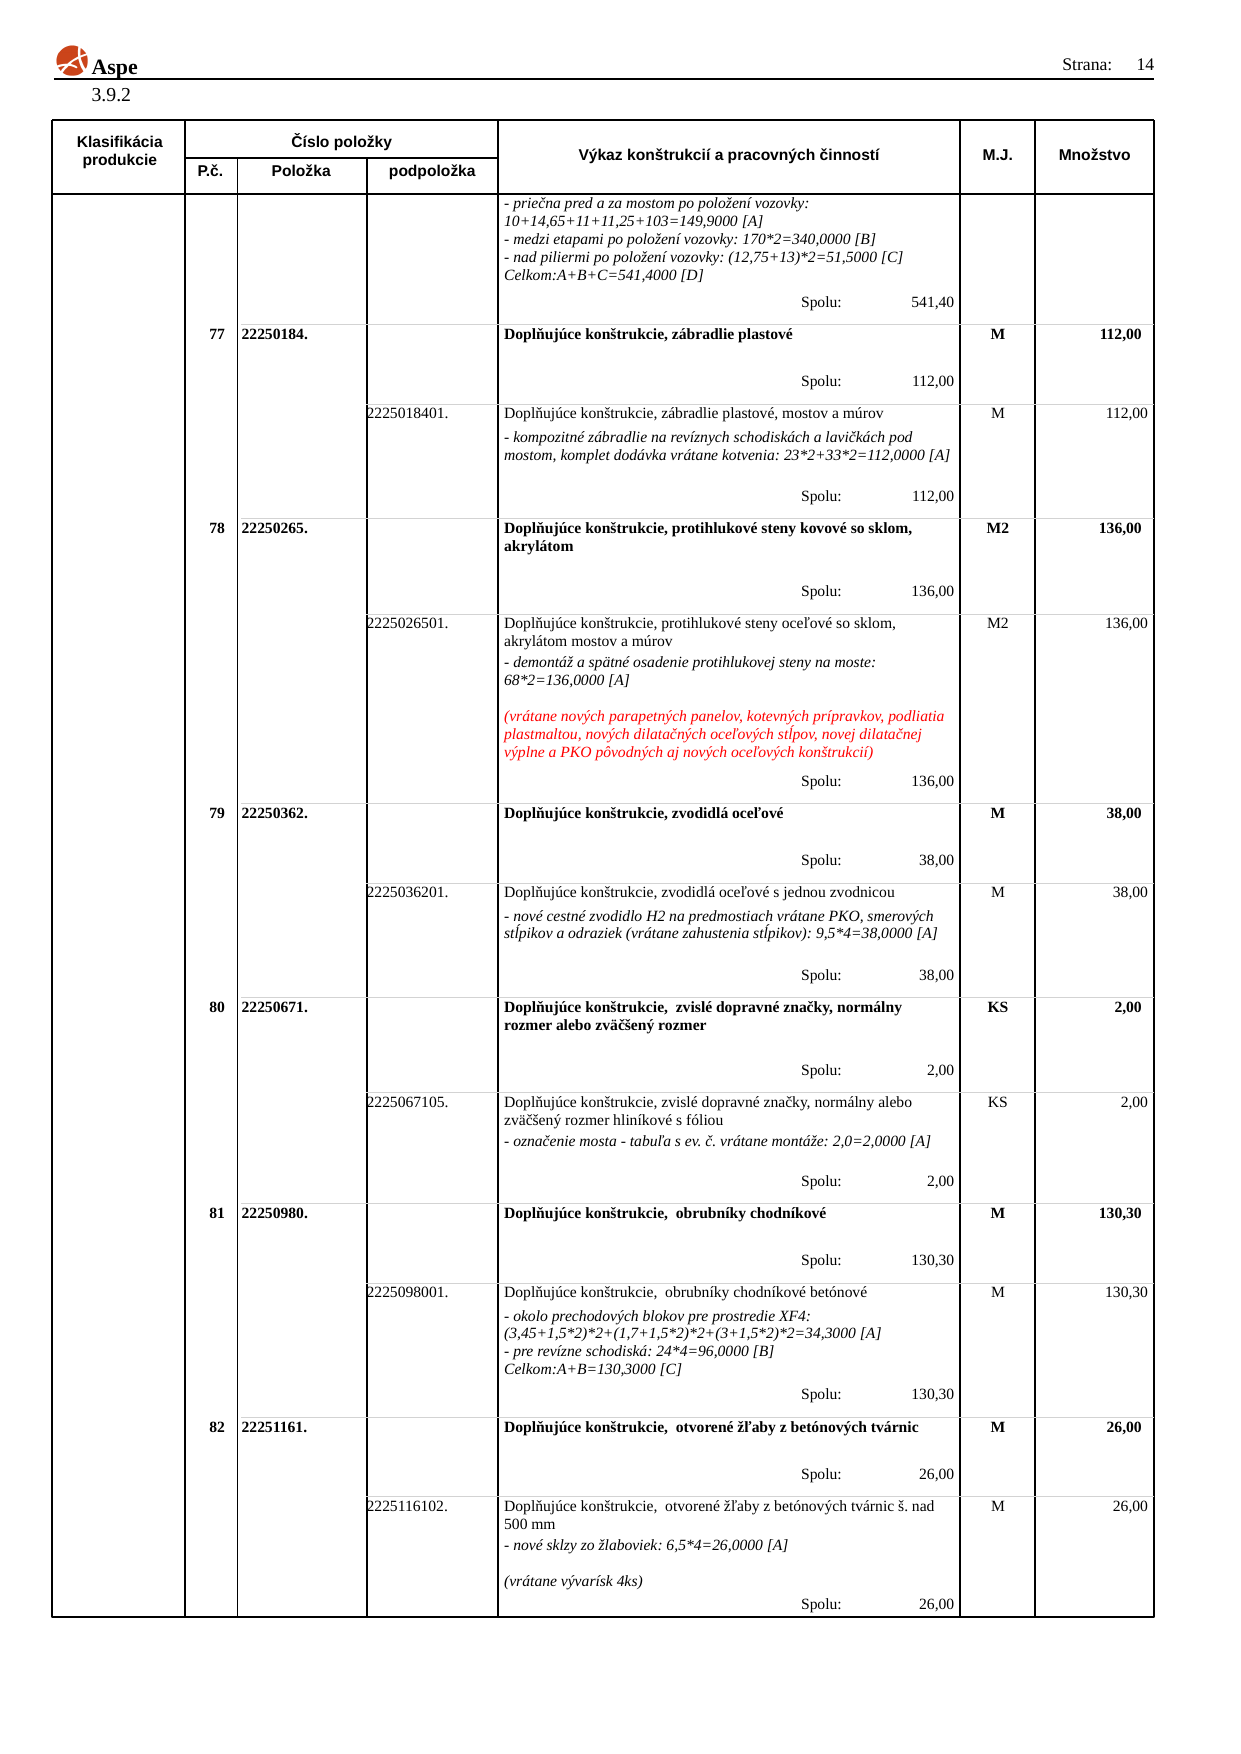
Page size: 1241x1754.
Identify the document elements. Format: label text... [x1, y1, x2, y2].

text 38,00 [1041, 803, 1141, 821]
text Spolu: [791, 1595, 841, 1613]
text KS [966, 998, 1029, 1016]
text Doplňujúce konštrukcie, otvorené žľaby z betónových tvárnic š. nad 500 mm [504, 1497, 954, 1532]
text Spolu: [791, 1251, 841, 1269]
text 130,30 [841, 1385, 954, 1403]
text Doplňujúce konštrukcie, zábradlie plastové [504, 325, 954, 343]
text 112,00 [1041, 325, 1141, 343]
text M [966, 404, 1029, 422]
text 26,00 [1041, 1417, 1141, 1435]
text Spolu: [791, 965, 841, 983]
text Doplňujúce konštrukcie, zvislé dopravné značky, normálny rozmer alebo zväčšený rozmer [504, 998, 954, 1033]
text Spolu: [791, 771, 841, 789]
text 2225026501. [366, 614, 485, 632]
text 2225018401. [366, 404, 485, 422]
text M2 [966, 519, 1029, 537]
text 112,00 [1041, 404, 1148, 422]
text Množstvo [1041, 145, 1148, 163]
text 2225067105. [366, 1093, 485, 1111]
text - priečna pred a za mostom po položení vozovky: 10+14,65+11+11,25+103=149,9000 [A] [504, 194, 954, 230]
text 136,00 [1041, 519, 1141, 537]
text 130,30 [1041, 1204, 1141, 1222]
text (vrátane nových parapetných panelov, kotevných prípravkov, podliatia plastmaltou, nových dilatačných oceľových stĺpov, novej dilatačnej výplne a PKO pôvodných aj nových oceľových konštrukcií) [504, 707, 954, 761]
text Doplňujúce konštrukcie, obrubníky chodníkové betónové [504, 1283, 954, 1301]
text 22251161. [241, 1417, 360, 1435]
text 22250265. [241, 519, 360, 537]
text M [966, 1283, 1029, 1301]
text 77 [191, 325, 238, 343]
text - okolo prechodových blokov pre prostredie XF4: (3,45+1,5*2)*2+(1,7+1,5*2)*2+(3+1,5*2)*2=34,3000 [A] [504, 1306, 954, 1342]
text - medzi etapami po položení vozovky: 170*2=340,0000 [B] [504, 230, 954, 248]
text M [966, 883, 1029, 901]
text 80 [191, 998, 238, 1016]
text Spolu: [791, 1385, 841, 1403]
text Spolu: [791, 292, 841, 310]
text (vrátane vývarísk 4ks) [504, 1572, 954, 1590]
text 112,00 [841, 487, 954, 504]
text 82 [191, 1417, 238, 1435]
text 112,00 [841, 372, 954, 390]
text Doplňujúce konštrukcie, zvodidlá oceľové [504, 803, 954, 821]
text M [966, 803, 1029, 821]
text podpoložka [373, 162, 491, 180]
text - nad piliermi po položení vozovky: (12,75+13)*2=51,5000 [C] [504, 248, 954, 266]
picture [56, 45, 88, 76]
text Doplňujúce konštrukcie, zábradlie plastové, mostov a múrov [504, 404, 954, 422]
text Aspe [91, 54, 179, 79]
text 22250184. [241, 325, 360, 343]
text Doplňujúce konštrukcie, otvorené žľaby z betónových tvárnic [504, 1417, 954, 1435]
text 81 [191, 1204, 238, 1222]
text M.J. [966, 145, 1029, 163]
text M [966, 1417, 1029, 1435]
text Spolu: [791, 487, 841, 504]
text 22250362. [241, 803, 360, 821]
text M [966, 325, 1029, 343]
text 2225116102. [366, 1497, 485, 1514]
text M [966, 1497, 1029, 1514]
text 22250671. [241, 998, 360, 1016]
text Celkom:A+B=130,3000 [C] [504, 1360, 954, 1378]
text Výkaz konštrukcií a pracovných činností [504, 145, 954, 163]
text produkcie [60, 151, 179, 169]
text - nové cestné zvodidlo H2 na predmostiach vrátane PKO, smerových stĺpikov a odraziek (vrátane zahustenia stĺpikov): 9,5*4=38,0000 [A] [504, 906, 954, 942]
text 136,00 [1041, 614, 1148, 632]
text KS [966, 1093, 1029, 1111]
text Celkom:A+B+C=541,4000 [D] [504, 266, 954, 284]
text Strana: [1041, 54, 1112, 74]
text 541,40 [841, 292, 954, 310]
text Klasifikácia [60, 133, 179, 151]
text Doplňujúce konštrukcie, protihlukové steny kovové so sklom, akrylátom [504, 519, 954, 554]
text Spolu: [791, 851, 841, 868]
text M [966, 1204, 1029, 1222]
text 2225036201. [366, 883, 485, 901]
text P.č. [191, 162, 229, 180]
text 22250980. [241, 1204, 360, 1222]
text - pre revízne schodiská: 24*4=96,0000 [B] [504, 1342, 954, 1360]
text Doplňujúce konštrukcie, zvislé dopravné značky, normálny alebo zväčšený rozmer hliníkové s fóliou [504, 1093, 954, 1128]
text Položka [241, 162, 360, 180]
text 3.9.2 [91, 83, 232, 106]
text 2,00 [841, 1061, 954, 1078]
text Doplňujúce konštrukcie, obrubníky chodníkové [504, 1204, 954, 1222]
text 38,00 [1041, 883, 1148, 901]
text 2,00 [1041, 998, 1141, 1016]
text 26,00 [841, 1464, 954, 1482]
text 2,00 [1041, 1093, 1148, 1111]
text - nové sklzy zo žlaboviek: 6,5*4=26,0000 [A] [504, 1536, 954, 1554]
text Spolu: [791, 1464, 841, 1482]
text Spolu: [791, 1171, 841, 1189]
text 130,30 [1041, 1283, 1148, 1301]
text 2,00 [841, 1171, 954, 1189]
text 38,00 [841, 965, 954, 983]
text 136,00 [841, 771, 954, 789]
text Spolu: [791, 372, 841, 390]
text 79 [191, 803, 238, 821]
text 2225098001. [366, 1283, 485, 1301]
text 136,00 [841, 582, 954, 599]
text 26,00 [1041, 1497, 1148, 1514]
text M2 [966, 614, 1029, 632]
text - označenie mosta - tabuľa s ev. č. vrátane montáže: 2,0=2,0000 [A] [504, 1132, 954, 1150]
text - kompozitné zábradlie na revíznych schodiskách a lavičkách pod mostom, komplet dodávka vrátane kotvenia: 23*2+33*2=112,0000 [A] [504, 427, 954, 463]
text Doplňujúce konštrukcie, protihlukové steny oceľové so sklom, akrylátom mostov a múrov [504, 614, 954, 650]
text Doplňujúce konštrukcie, zvodidlá oceľové s jednou zvodnicou [504, 883, 954, 901]
text Číslo položky [191, 133, 491, 151]
text Spolu: [791, 582, 841, 599]
text 130,30 [841, 1251, 954, 1269]
text 26,00 [841, 1595, 954, 1613]
text 78 [191, 519, 238, 537]
text - demontáž a spätné osadenie protihlukovej steny na moste: 68*2=136,0000 [A] [504, 653, 954, 689]
text Spolu: [791, 1061, 841, 1078]
text 38,00 [841, 851, 954, 868]
text 14 [1116, 54, 1154, 74]
